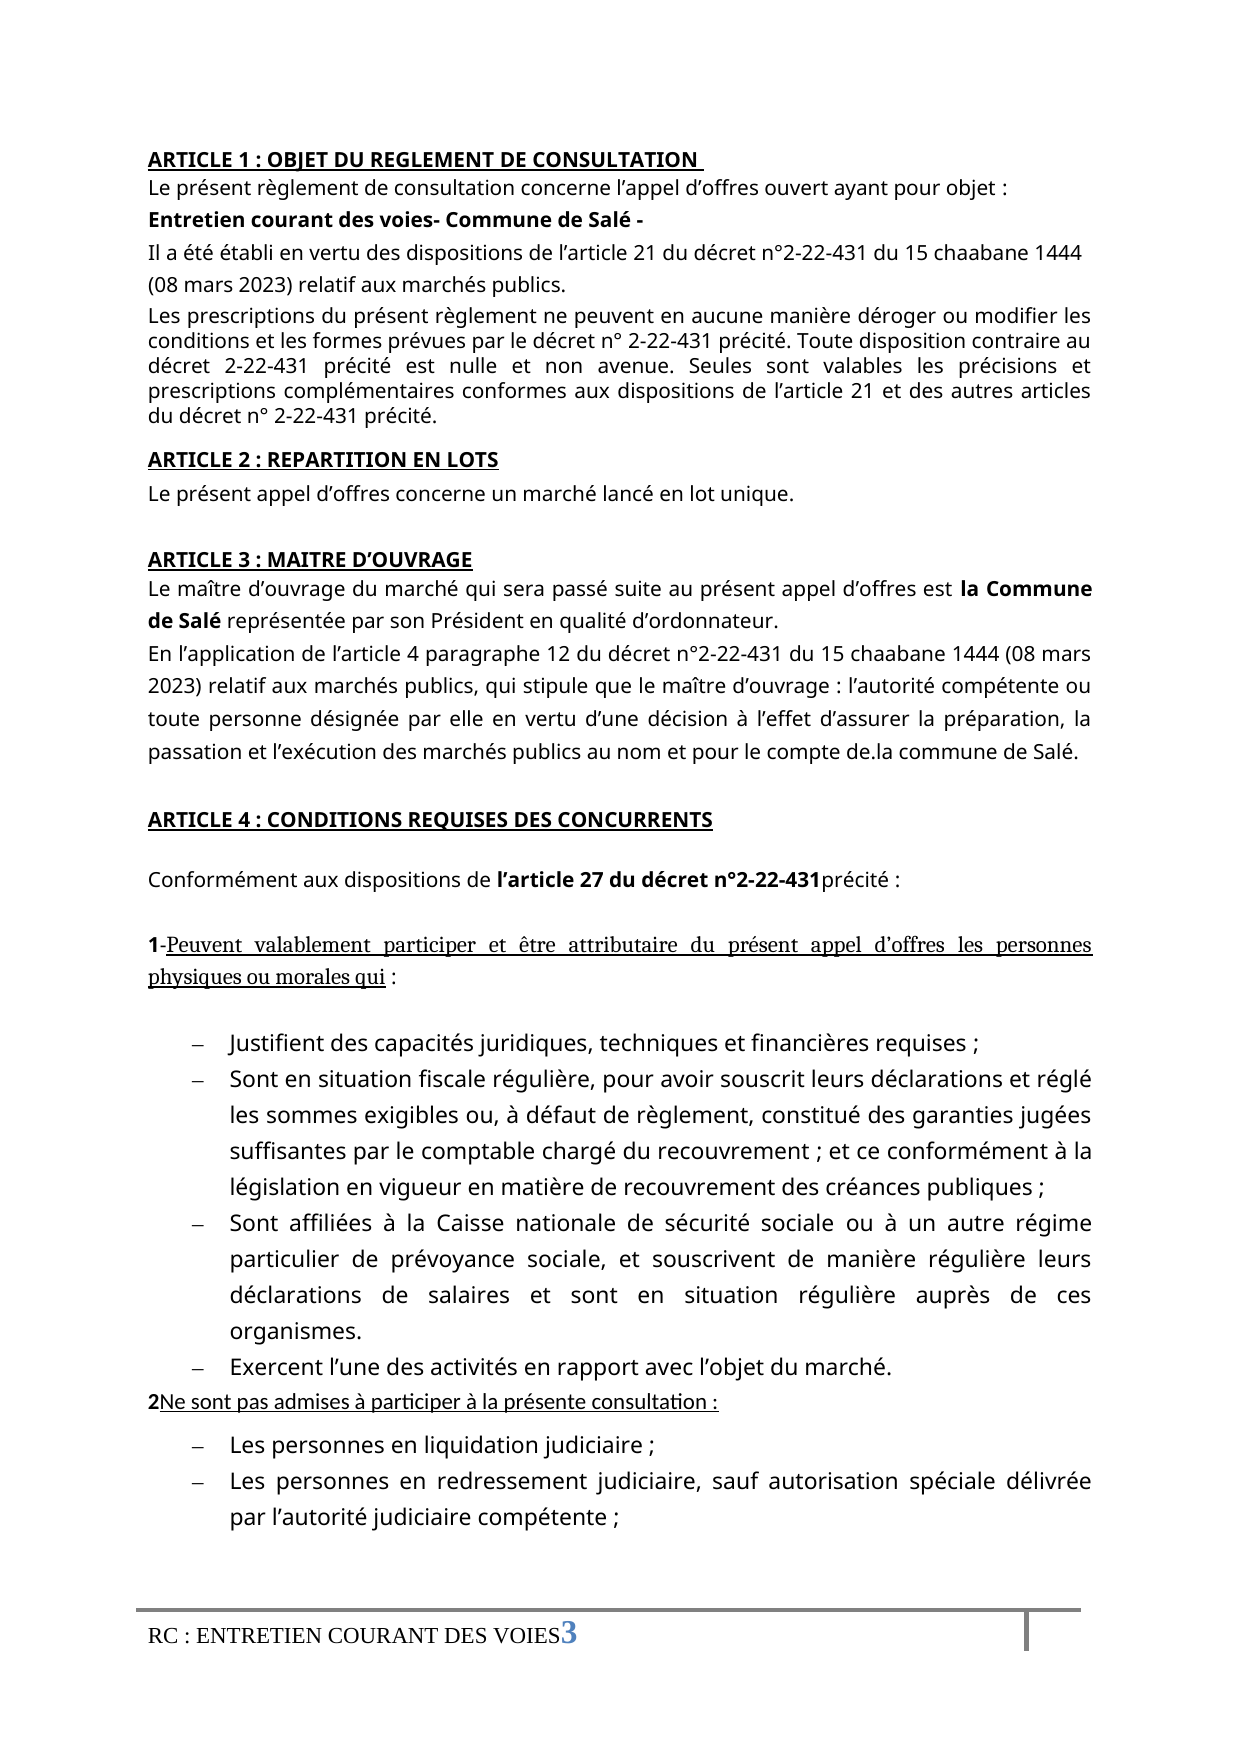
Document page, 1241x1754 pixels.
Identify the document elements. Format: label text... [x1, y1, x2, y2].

text ARTICLE 2 : REPARTITION EN LOTS [148, 445, 1093, 473]
text ARTICLE 4 : CONDITIONS REQUISES DES CONCURRENTS [148, 805, 1093, 833]
text ARTICLE 3 : MAITRE D’OUVRAGE [148, 545, 1093, 574]
text 2Ne sont pas admises à participer à la présente consultation : [148, 1387, 1093, 1415]
list Justifient des capacités juridiques, techniques et financières requises ; [192, 1027, 1093, 1059]
list Sont affiliées à la Caisse nationale de sécurité sociale ou à un autre régime particulier de prévoyance sociale, et souscrivent de manière régulière leurs déclarations de salaires et sont en situation régulière auprès de ces organismes. [192, 1207, 1093, 1346]
list Exercent l’une des activités en rapport avec l’objet du marché. [192, 1351, 1093, 1382]
text Le présent règlement de consultation concerne l’appel d’offres ouvert ayant pour objet : Entretien courant des voies- Commune de Salé - [148, 173, 1093, 234]
list Les personnes en liquidation judiciaire ; [192, 1429, 1093, 1460]
list Sont en situation fiscale régulière, pour avoir souscrit leurs déclarations et réglé les sommes exigibles ou, à défaut de règlement, constitué des garanties jugées suffisantes par le comptable chargé du recouvrement ; et ce conformément à la législation en vigueur en matière de recouvrement des créances publiques ; [192, 1063, 1093, 1202]
text Conformément aux dispositions de l’article 27 du décret n°2-22-431précité : [148, 865, 1093, 893]
text En l’application de l’article 4 paragraphe 12 du décret n°2-22-431 du 15 chaabane 1444 (08 mars 2023) relatif aux marchés publics, qui stipule que le maître d’ouvrage : l’autorité compétente ou toute personne désignée par elle en vertu d’une décision à l’effet d’assurer la préparation, la passation et l’exécution des marchés publics au nom et pour le compte de.la commune de Salé. [148, 639, 1093, 765]
text Le présent appel d’offres concerne un marché lancé en lot unique. [148, 479, 1093, 508]
text ARTICLE 1 : OBJET DU REGLEMENT DE CONSULTATION [148, 148, 1093, 173]
text Le maître d’ouvrage du marché qui sera passé suite au présent appel d’offres est la Commune de Salé représentée par son Président en qualité d’ordonnateur. [148, 574, 1093, 635]
list Les personnes en redressement judiciaire, sauf autorisation spéciale délivrée par l’autorité judiciaire compétente ; [192, 1465, 1093, 1532]
text Il a été établi en vertu des dispositions de l’article 21 du décret n°2-22-431 du 15 chaabane 1444 (08 mars 2023) relatif aux marchés publics. [148, 238, 1093, 299]
text 1-Peuvent valablement participer et être attributaire du présent appel d’offres les personnes physiques ou morales qui : [148, 930, 1093, 991]
text Les prescriptions du présent règlement ne peuvent en aucune manière déroger ou modifier les conditions et les formes prévues par le décret n° 2-22-431 précité. Toute disposition contraire au décret 2-22-431 précité est nulle et non avenue. Seules sont valables les précisions et prescriptions complémentaires conformes aux dispositions de l’article 21 et des autres articles du décret n° 2-22-431 précité. [148, 303, 1093, 428]
